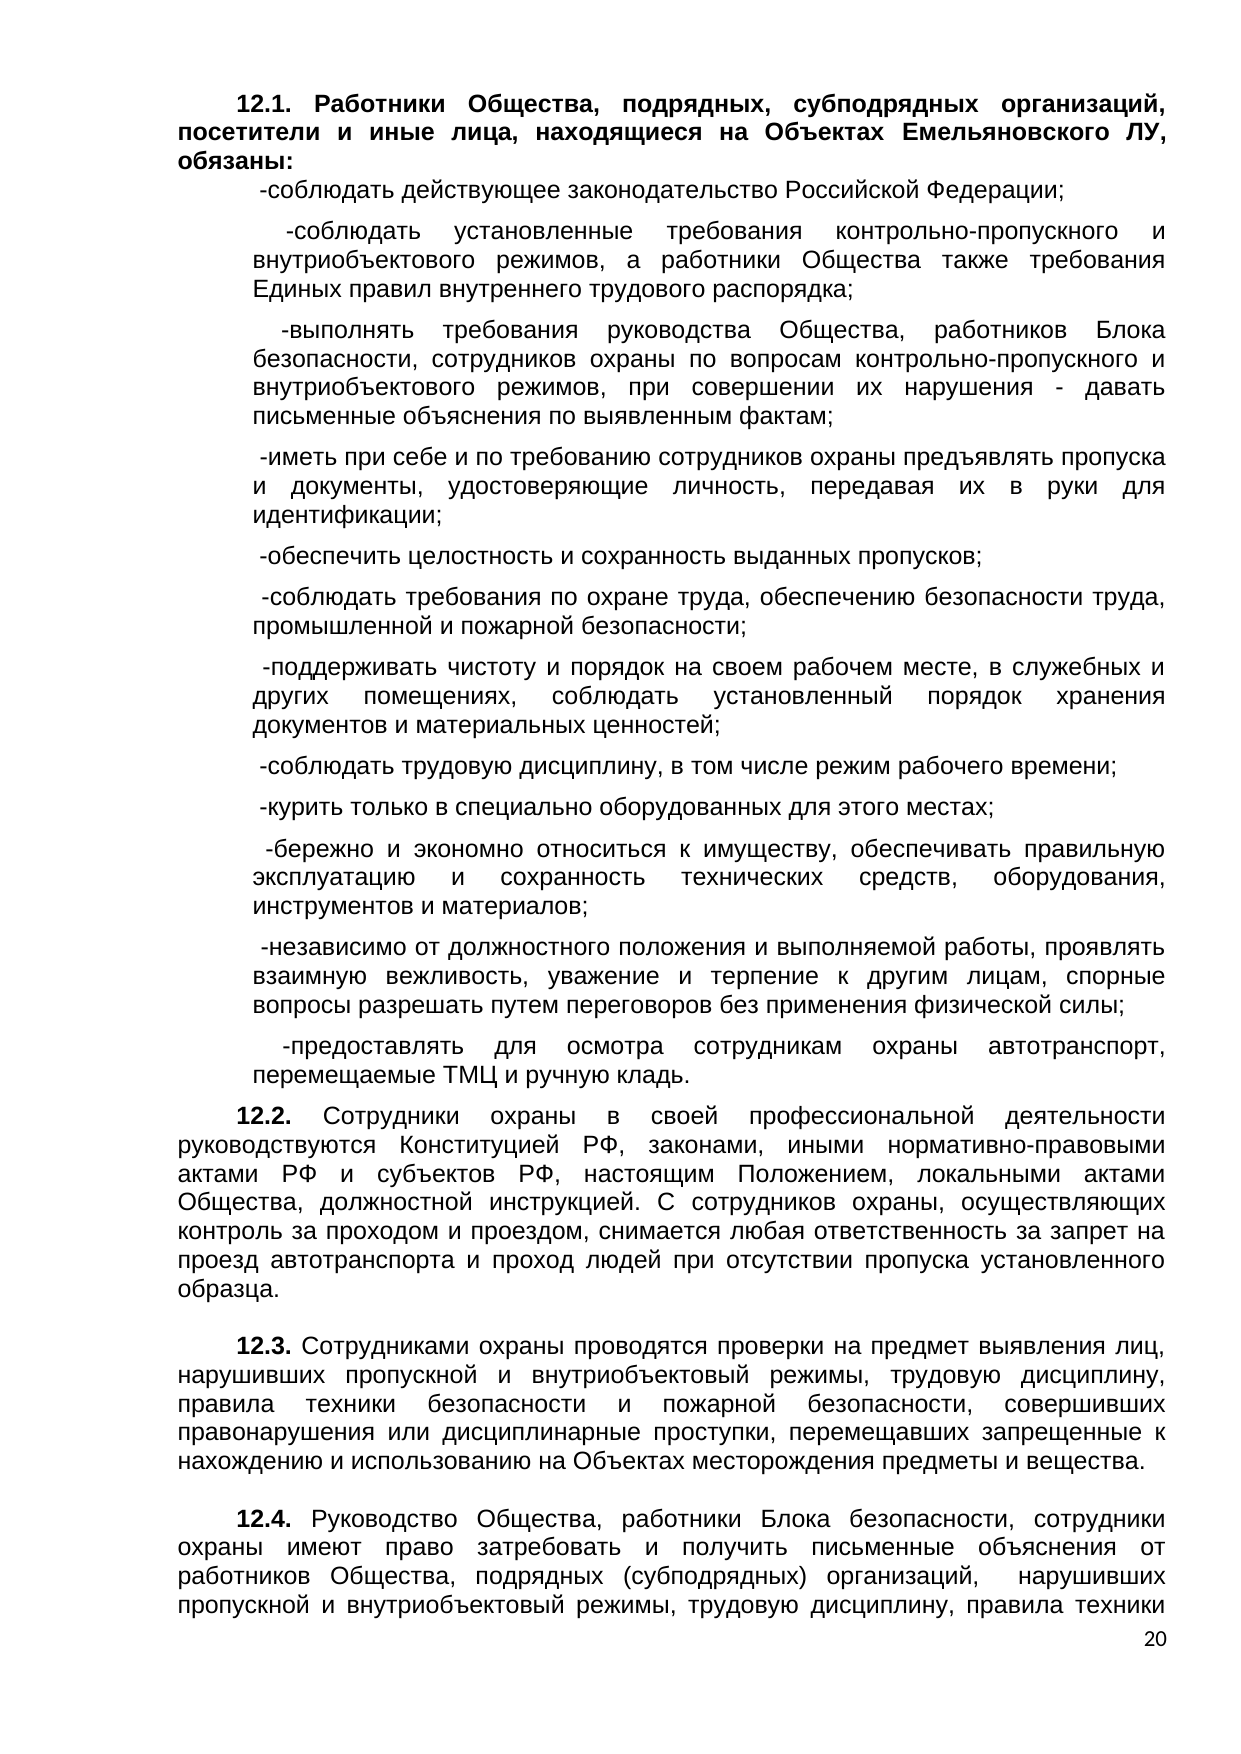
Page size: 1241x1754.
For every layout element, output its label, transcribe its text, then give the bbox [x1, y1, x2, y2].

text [177, 1504, 1167, 1619]
text -иметь при себе и по требованию сотрудников охраны предъявлять пропуска и документы, удостоверяющие личность, передавая их в руки для идентификации; [252, 442, 1167, 529]
text -независимо от должностного положения и выполняемой работы, проявлять взаимную вежливость, уважение и терпение к другим лицам, спорные вопросы разрешать путем переговоров без применения физической силы; [252, 932, 1167, 1019]
text -предоставлять для осмотра сотрудникам охраны автотранспорт, перемещаемые ТМЦ и ручную кладь. [252, 1031, 1167, 1089]
text -поддерживать чистоту и порядок на своем рабочем месте, в служебных и других помещениях, соблюдать установленный порядок хранения документов и материальных ценностей; [252, 652, 1167, 739]
text -курить только в специально оборудованных для этого местах; [252, 792, 1167, 821]
text 12.3. Сотрудниками охраны проводятся проверки на предмет выявления лиц, нарушивших пропускной и внутриобъектовый режимы, трудовую дисциплину, правила техники безопасности и пожарной безопасности, совершивших правонарушения или дисциплинарные проступки, перемещавших запрещенные к нахождению и использованию на Объектах месторождения предметы и вещества. [177, 1331, 1167, 1475]
text 12.2. Сотрудники охраны в своей профессиональной деятельности руководствуются Конституцией РФ, законами, иными нормативно-правовыми актами РФ и субъектов РФ, настоящим Положением, локальными актами Общества, должностной инструкцией. С сотрудников охраны, осуществляющих контроль за проходом и проездом, снимается любая ответственность за запрет на проезд автотранспорта и проход людей при отсутствии пропуска установленного образца. [177, 1101, 1167, 1302]
text -соблюдать действующее законодательство Российской Федерации; [252, 175, 1167, 204]
text -бережно и экономно относиться к имуществу, обеспечивать правильную эксплуатацию и сохранность технических средств, оборудования, инструментов и материалов; [252, 834, 1167, 920]
text -выполнять требования руководства Общества, работников Блока безопасности, сотрудников охраны по вопросам контрольно-пропускного и внутриобъектового режимов, при совершении их нарушения - давать письменные объяснения по выявленным фактам; [252, 315, 1167, 430]
text -соблюдать требования по охране труда, обеспечению безопасности труда, промышленной и пожарной безопасности; [252, 582, 1167, 640]
text 12.1. Работники Общества, подрядных, субподрядных организаций, посетители и иные лица, находящиеся на Объектах Емельяновского ЛУ, обязаны: [177, 89, 1167, 175]
text -обеспечить целостность и сохранность выданных пропусков; [252, 541, 1167, 570]
text -соблюдать установленные требования контрольно-пропускного и внутриобъектового режимов, а работники Общества также требования Единых правил внутреннего трудового распорядка; [252, 216, 1167, 302]
text -соблюдать трудовую дисциплину, в том числе режим рабочего времени; [252, 751, 1167, 780]
